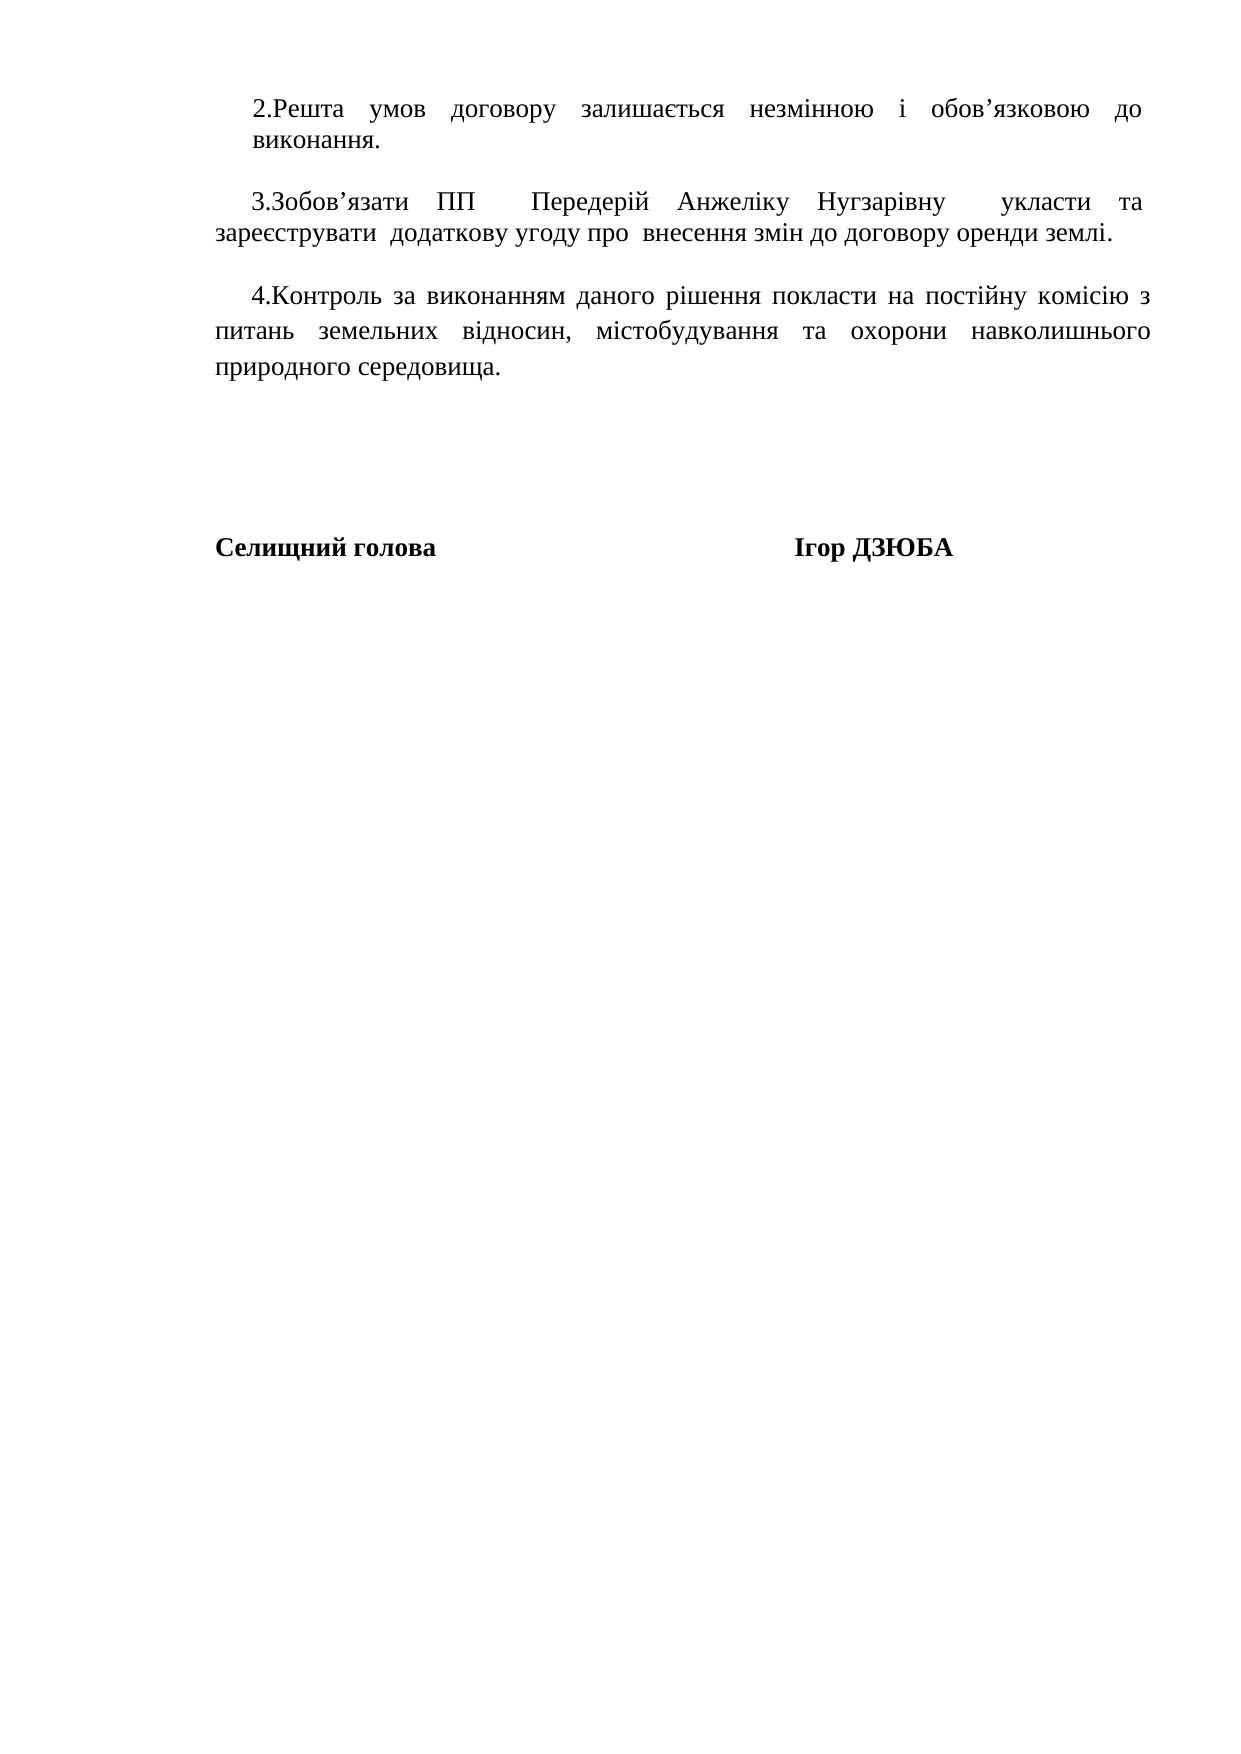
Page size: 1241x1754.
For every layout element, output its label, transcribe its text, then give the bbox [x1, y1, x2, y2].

text 4.Контроль за виконанням даного рішення покласти на постійну комісію з питань земельних відносин, містобудування та охорони навколишнього природного середовища. [215, 279, 1152, 381]
text 2.Решта умов договору залишається незмінною і обов’язковою до виконання. [252, 92, 1143, 154]
list Селищний голова Ігор ДЗЮБА [177, 531, 1152, 562]
text 3.Зобов’язати ПП Передерій Анжеліку Нугзарівну укласти та зареєструвати додаткову угоду про внесення змін до договору оренди землі. [215, 185, 1143, 248]
